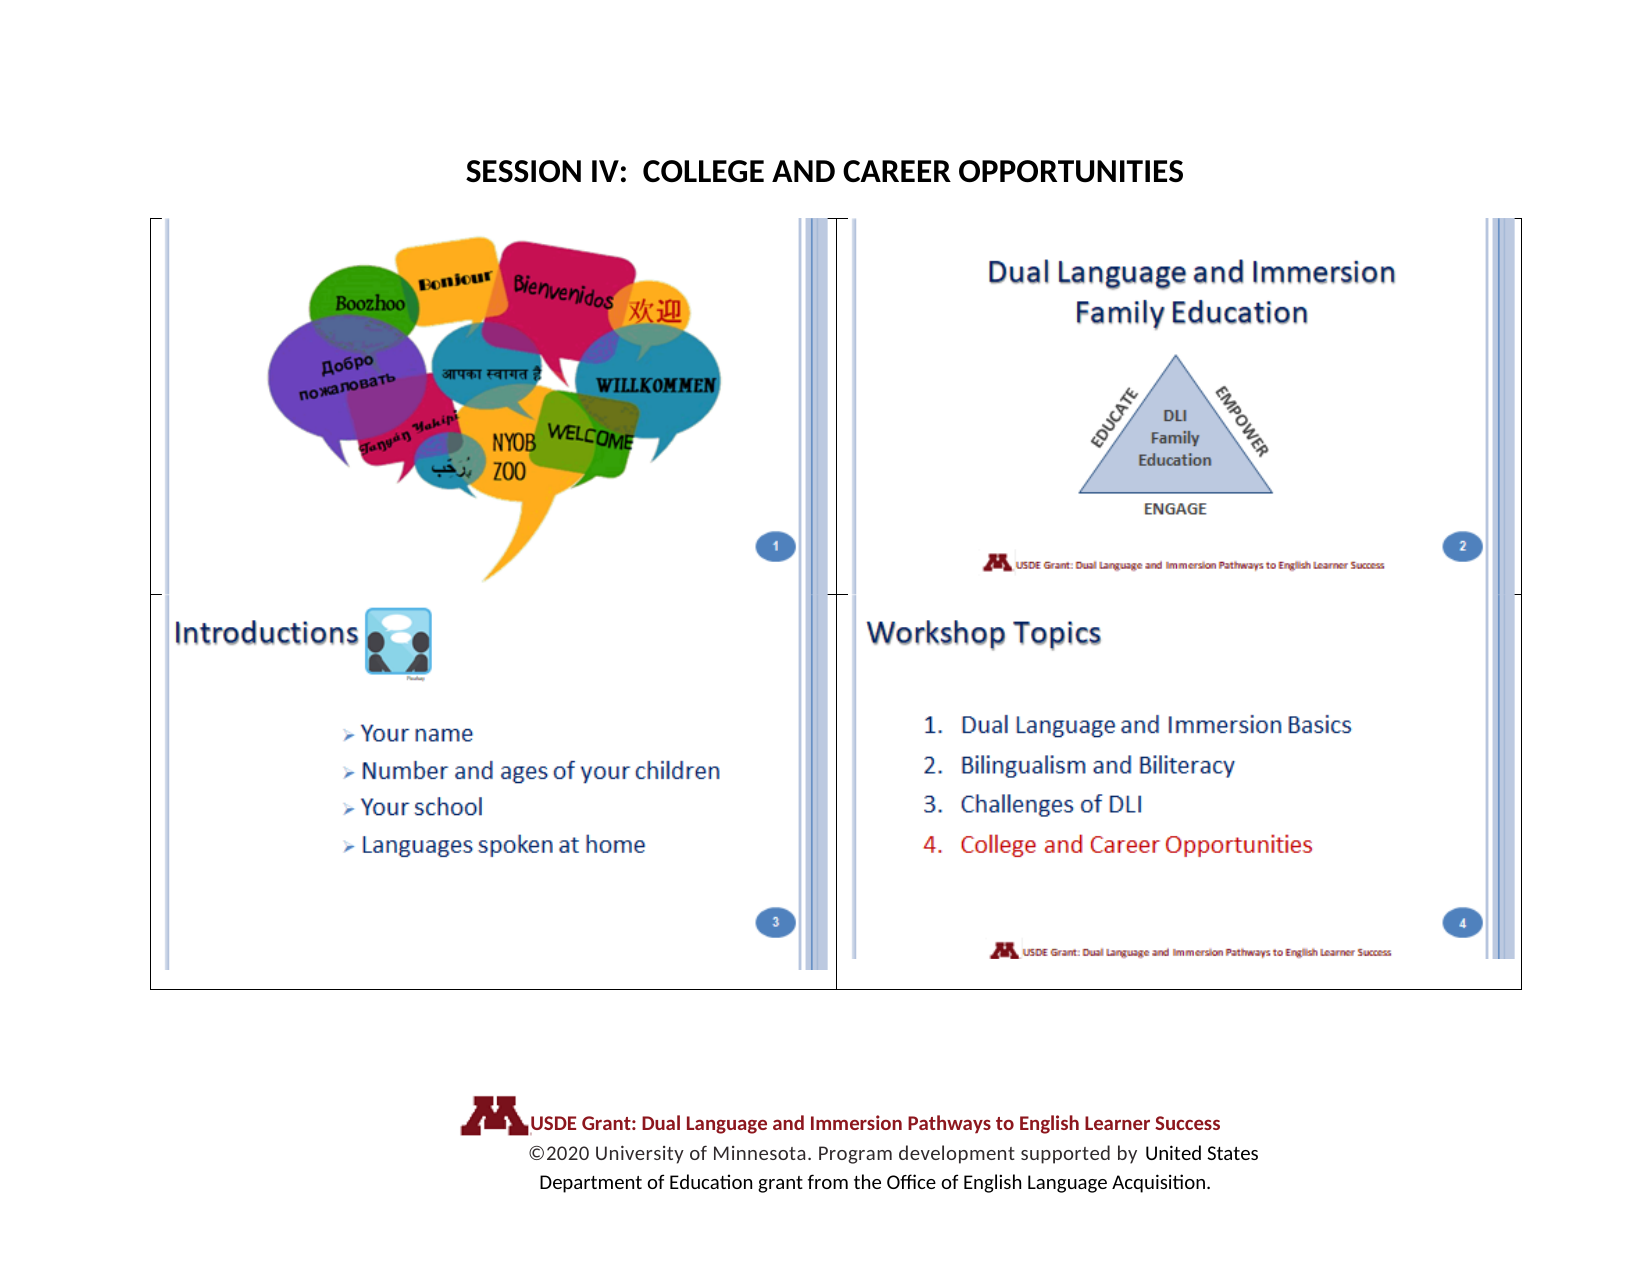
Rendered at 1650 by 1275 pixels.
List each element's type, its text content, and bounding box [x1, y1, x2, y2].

picture [452, 1090, 532, 1139]
table_header [151, 219, 161, 594]
table_header [1515, 219, 1521, 594]
picture [848, 218, 1515, 959]
table_cell [837, 595, 1521, 989]
text SESSION IV: COLLEGE AND CAREER OPPORTUNITIES [150, 150, 1500, 191]
table_cell [151, 595, 836, 989]
table_header [828, 219, 836, 594]
table_header [837, 219, 848, 594]
picture [161, 218, 828, 970]
